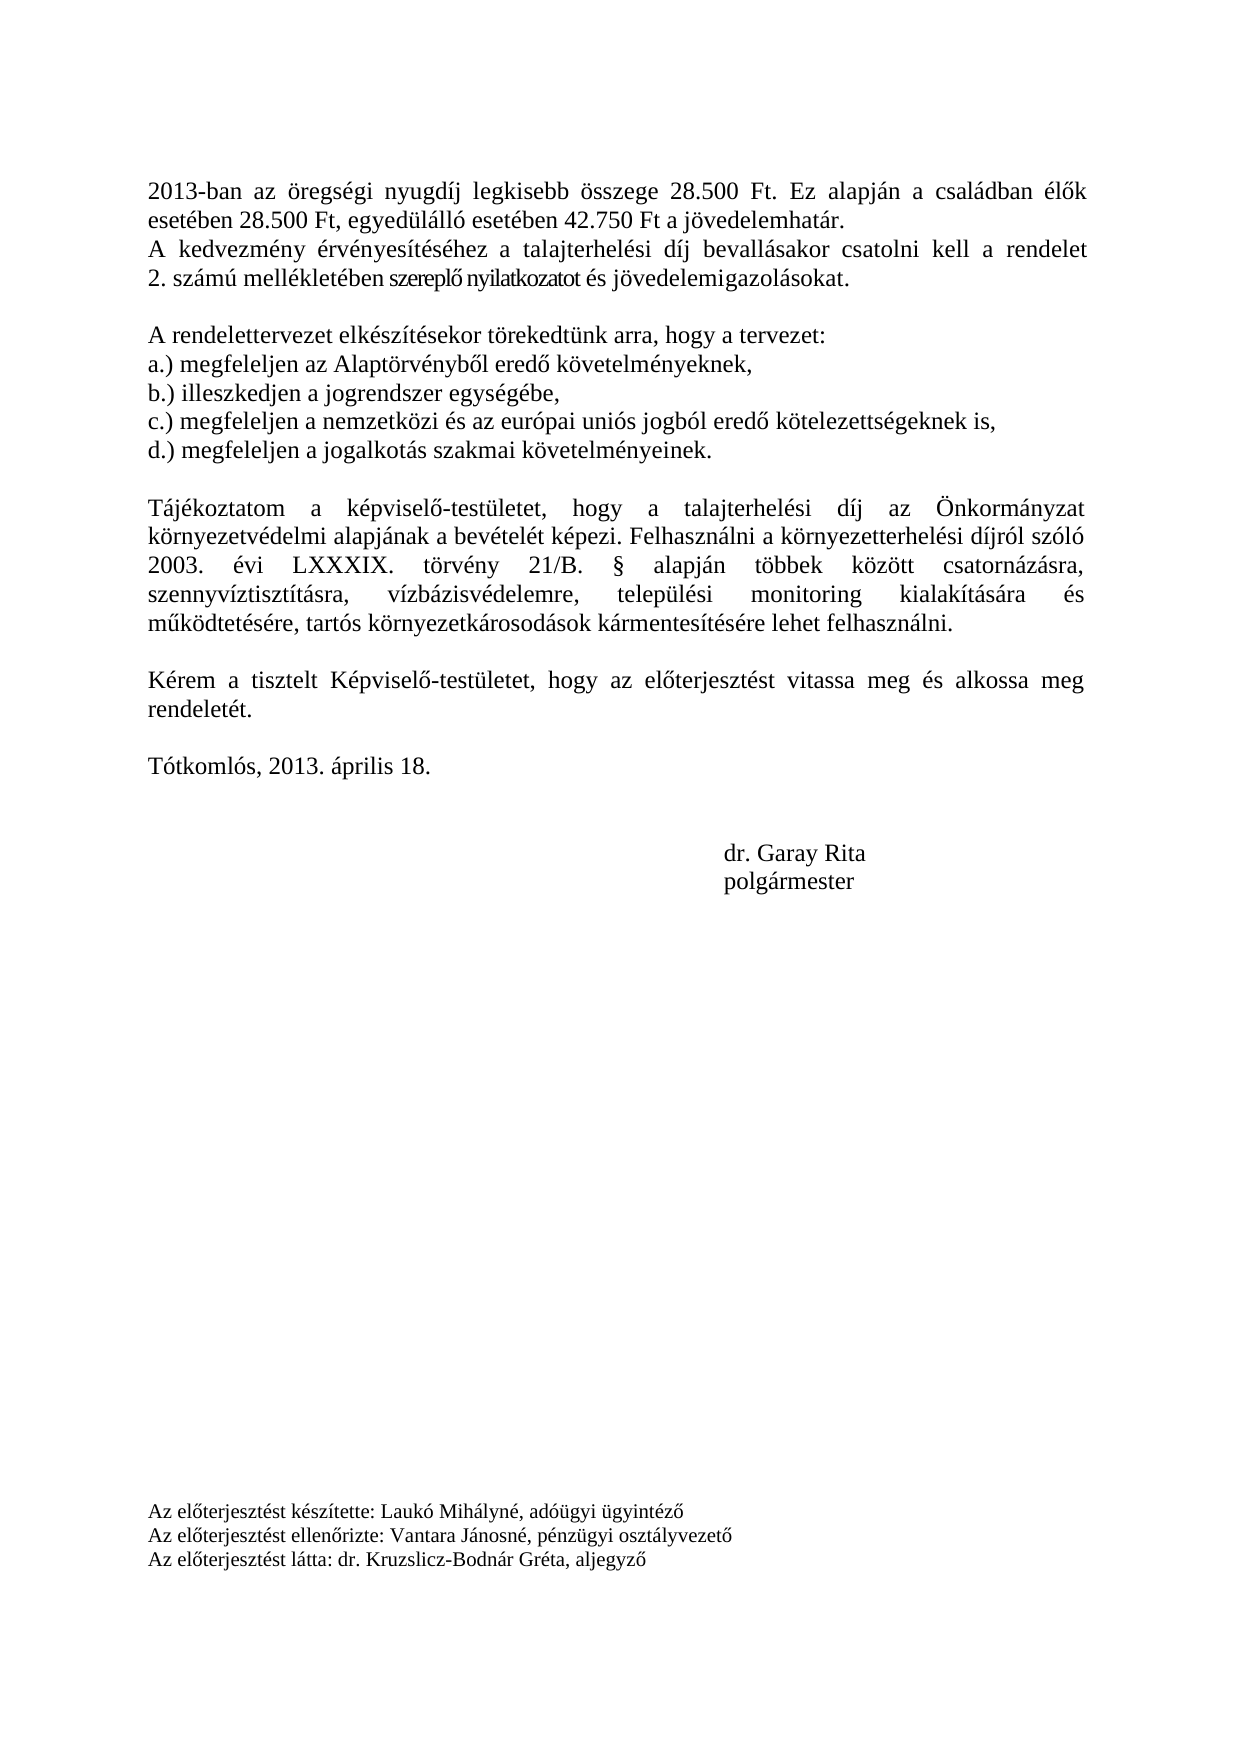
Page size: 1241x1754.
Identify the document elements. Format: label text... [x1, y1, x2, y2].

text d.) megfeleljen a jogalkotás szakmai követelményeinek. [148, 435, 1093, 464]
text Az előterjesztést látta: dr. Kruzslicz-Bodnár Gréta, aljegyző [148, 1547, 1085, 1571]
text A rendelettervezet elkészítésekor törekedtünk arra, hogy a tervezet: [148, 320, 1093, 349]
text Tótkomlós, 2013. április 18. [148, 751, 1085, 780]
text A kedvezmény érvényesítéséhez a talajterhelési díj bevallásakor csatolni kell a rendelet 2. számú mellékletében szereplő nyilatkozatot és jövedelemigazolásokat. [148, 234, 1087, 291]
text dr. Garay Rita [148, 838, 1085, 866]
text b.) illeszkedjen a jogrendszer egységébe, [148, 378, 1093, 406]
text Tájékoztatom a képviselő-testületet, hogy a talajterhelési díj az Önkormányzat környezetvédelmi alapjának a bevételét képezi. Felhasználni a környezetterhelési díjról szóló 2003. évi LXXXIX. törvény 21/B. § alapján többek között csatornázásra, szennyvíztisztításra, vízbázisvédelemre, települési monitoring kialakítására és működtetésére, tartós környezetkárosodások kármentesítésére lehet felhasználni. [148, 493, 1085, 636]
text a.) megfeleljen az Alaptörvényből eredő követelményeknek, [148, 349, 1093, 378]
text c.) megfeleljen a nemzetközi és az európai uniós jogból eredő kötelezettségeknek is, [148, 406, 1093, 435]
text 2013-ban az öregségi nyugdíj legkisebb összege 28.500 Ft. Ez alapján a családban élők esetében 28.500 Ft, egyedülálló esetében 42.750 Ft a jövedelemhatár. [148, 176, 1087, 234]
text polgármester [148, 866, 1085, 895]
text Az előterjesztést készítette: Laukó Mihályné, adóügyi ügyintéző [148, 1499, 1085, 1523]
text Kérem a tisztelt Képviselő-testületet, hogy az előterjesztést vitassa meg és alkossa meg rendeletét. [148, 665, 1085, 723]
text Az előterjesztést ellenőrizte: Vantara Jánosné, pénzügyi osztályvezető [148, 1523, 1085, 1547]
